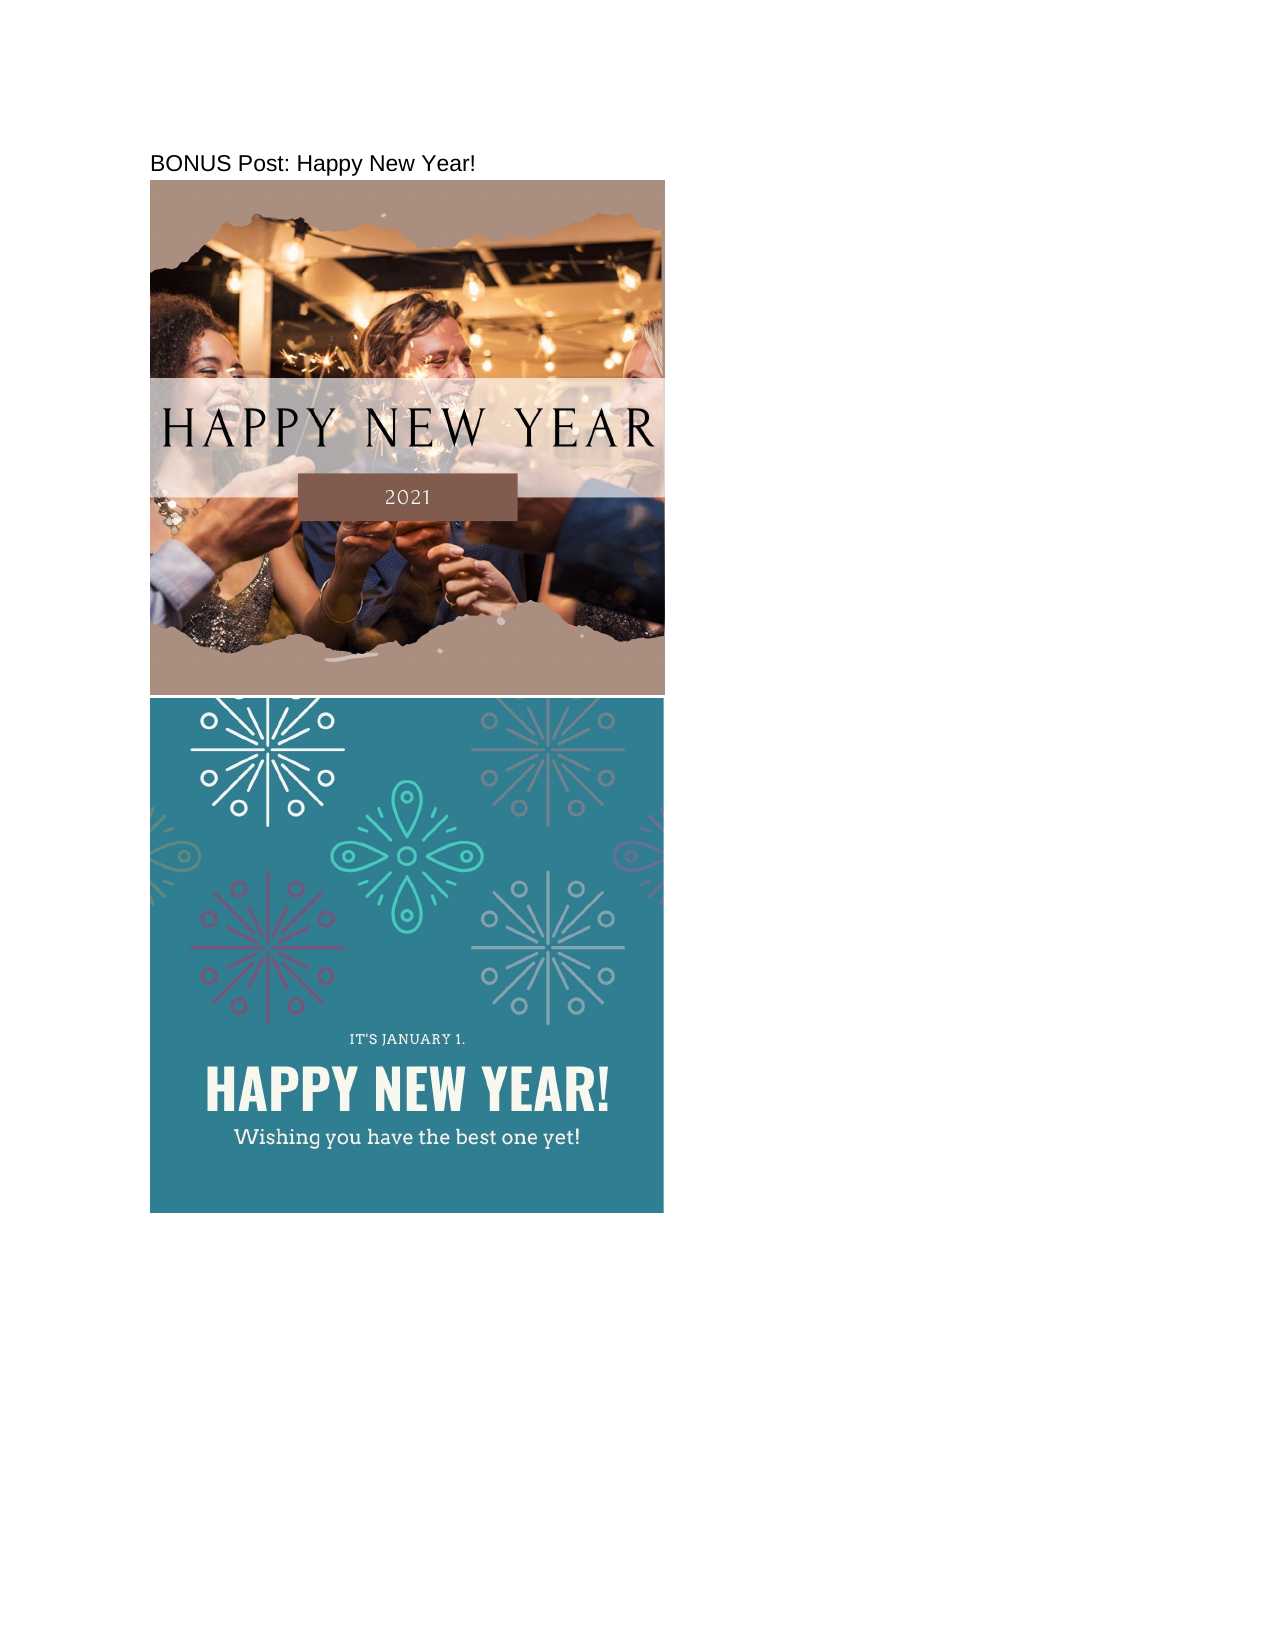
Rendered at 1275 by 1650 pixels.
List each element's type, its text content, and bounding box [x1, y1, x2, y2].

picture [150, 180, 665, 695]
text BONUS Post: Happy New Year! [150, 150, 1125, 176]
picture [150, 698, 664, 1213]
